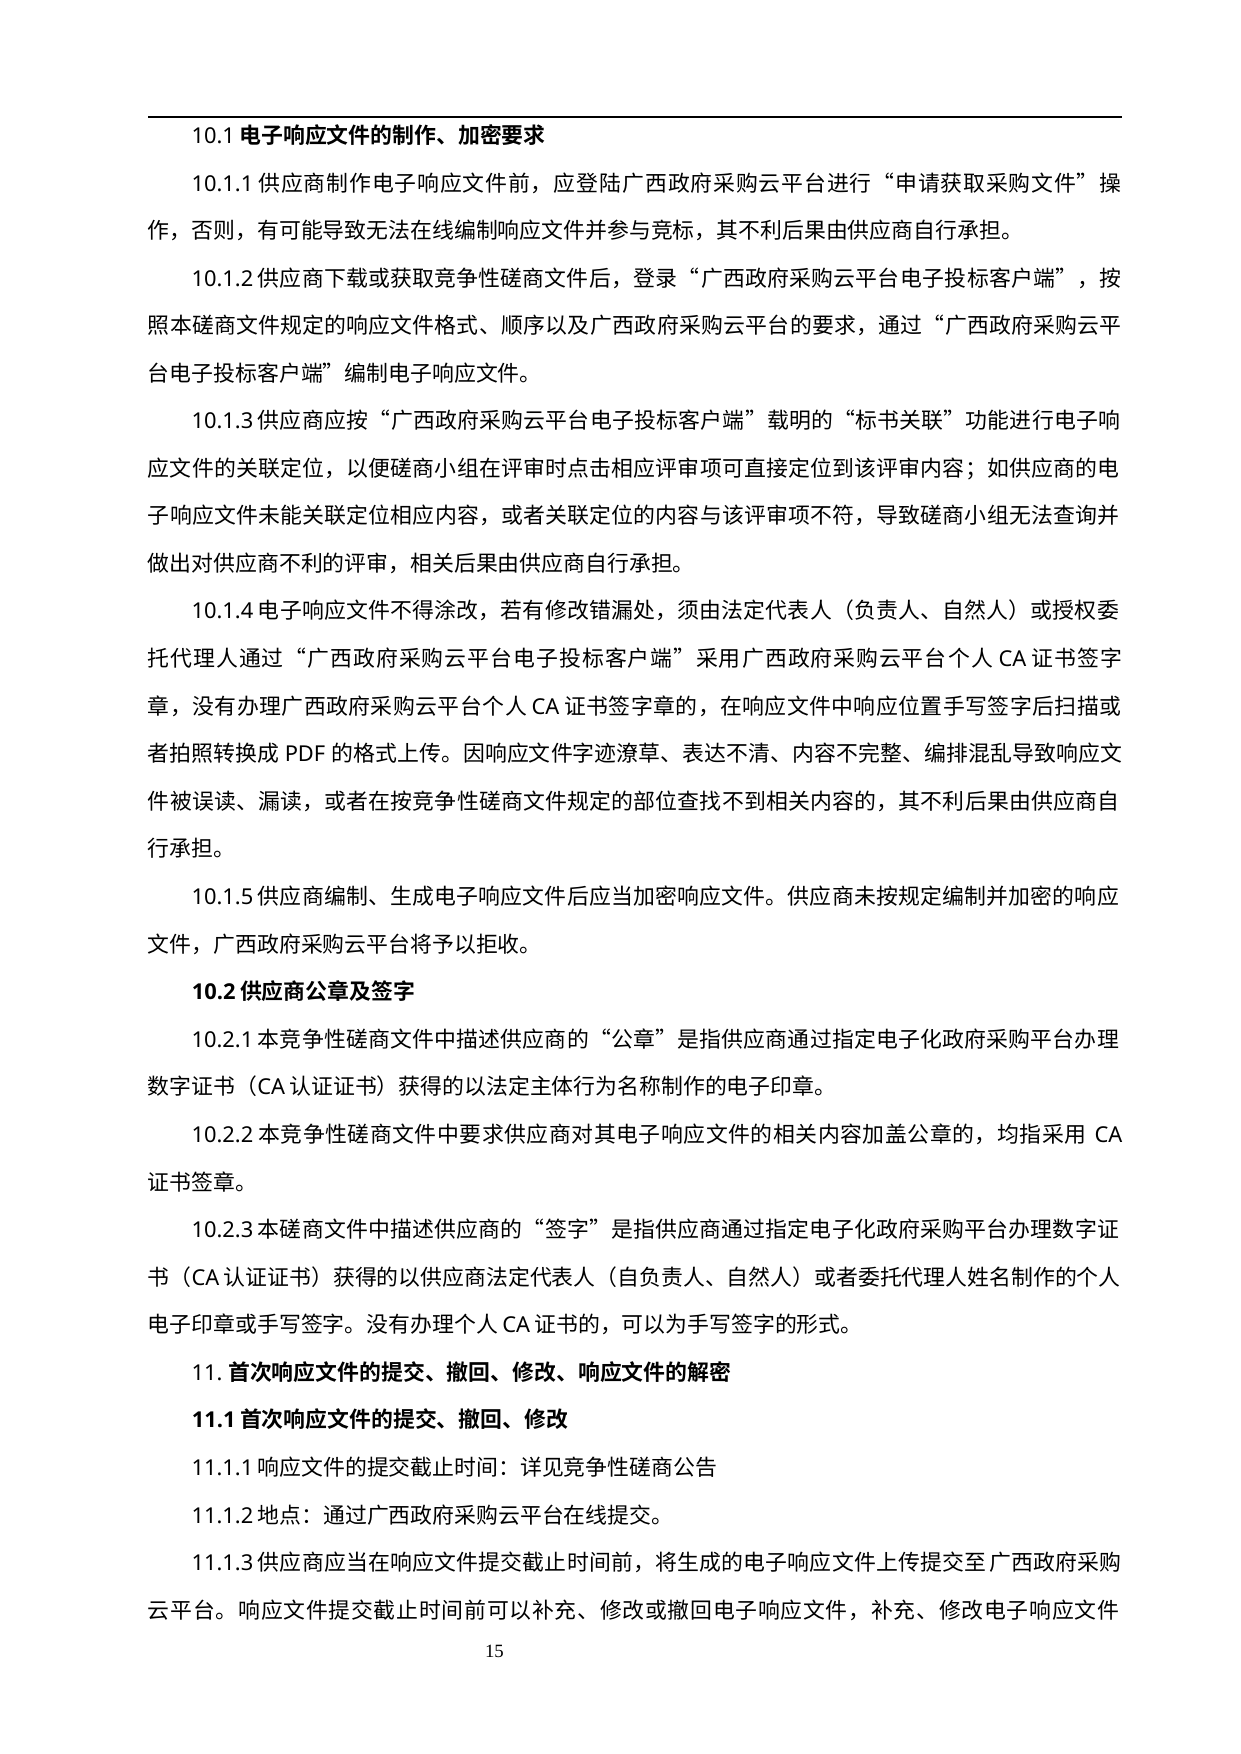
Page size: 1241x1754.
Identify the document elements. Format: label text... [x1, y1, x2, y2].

text 10.2.3本磋商文件中描述供应商的“签字”是指供应商通过指定电子化政府采购平台办理数字证书（CA认证证书）获得的以供应商法定代表人（自负责人、自然人）或者委托代理人姓名制作的个人电子印章或手写签字。没有办理个人CA证书的，可以为手写签字的形式。 [148, 1212, 1122, 1339]
text 11.1.2地点：通过广西政府采购云平台在线提交。 [148, 1498, 1122, 1529]
text 11. 首次响应文件的提交、撤回、修改、响应文件的解密 [148, 1355, 1122, 1387]
text 11.1首次响应文件的提交、撤回、修改 [148, 1402, 1122, 1434]
text 10.1.1供应商制作电子响应文件前，应登陆广西政府采购云平台进行“申请获取采购文件”操作，否则，有可能导致无法在线编制响应文件并参与竞标，其不利后果由供应商自行承担。 [148, 166, 1122, 245]
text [148, 1545, 1122, 1624]
text 10.1.3供应商应按“广西政府采购云平台电子投标客户端”载明的“标书关联”功能进行电子响应文件的关联定位，以便磋商小组在评审时点击相应评审项可直接定位到该评审内容；如供应商的电子响应文件未能关联定位相应内容，或者关联定位的内容与该评审项不符，导致磋商小组无法查询并做出对供应商不利的评审，相关后果由供应商自行承担。 [148, 403, 1122, 578]
text 10.2.1本竞争性磋商文件中描述供应商的“公章”是指供应商通过指定电子化政府采购平台办理数字证书（CA认证证书）获得的以法定主体行为名称制作的电子印章。 [148, 1022, 1122, 1101]
text 10.1电子响应文件的制作、加密要求 [148, 118, 1122, 150]
text 11.1.1响应文件的提交截止时间：详见竞争性磋商公告 [148, 1450, 1122, 1482]
text 10.2供应商公章及签字 [148, 974, 1122, 1006]
text 10.1.4电子响应文件不得涂改，若有修改错漏处，须由法定代表人（负责人、自然人）或授权委托代理人通过“广西政府采购云平台电子投标客户端”采用广西政府采购云平台个人CA证书签字章，没有办理广西政府采购云平台个人CA证书签字章的，在响应文件中响应位置手写签字后扫描或者拍照转换成 PDF 的格式上传。因响应文件字迹潦草、表达不清、内容不完整、编排混乱导致响应文件被误读、漏读，或者在按竞争性磋商文件规定的部位查找不到相关内容的，其不利后果由供应商自行承担。 [148, 593, 1122, 863]
text 10.1.2供应商下载或获取竞争性磋商文件后，登录“广西政府采购云平台电子投标客户端”，按照本磋商文件规定的响应文件格式、顺序以及广西政府采购云平台的要求，通过“广西政府采购云平台电子投标客户端”编制电子响应文件。 [148, 261, 1122, 388]
text 10.1.5供应商编制、生成电子响应文件后应当加密响应文件。供应商未按规定编制并加密的响应文件，广西政府采购云平台将予以拒收。 [148, 879, 1122, 958]
text 10.2.2本竞争性磋商文件中要求供应商对其电子响应文件的相关内容加盖公章的，均指采用CA证书签章。 [148, 1117, 1122, 1196]
